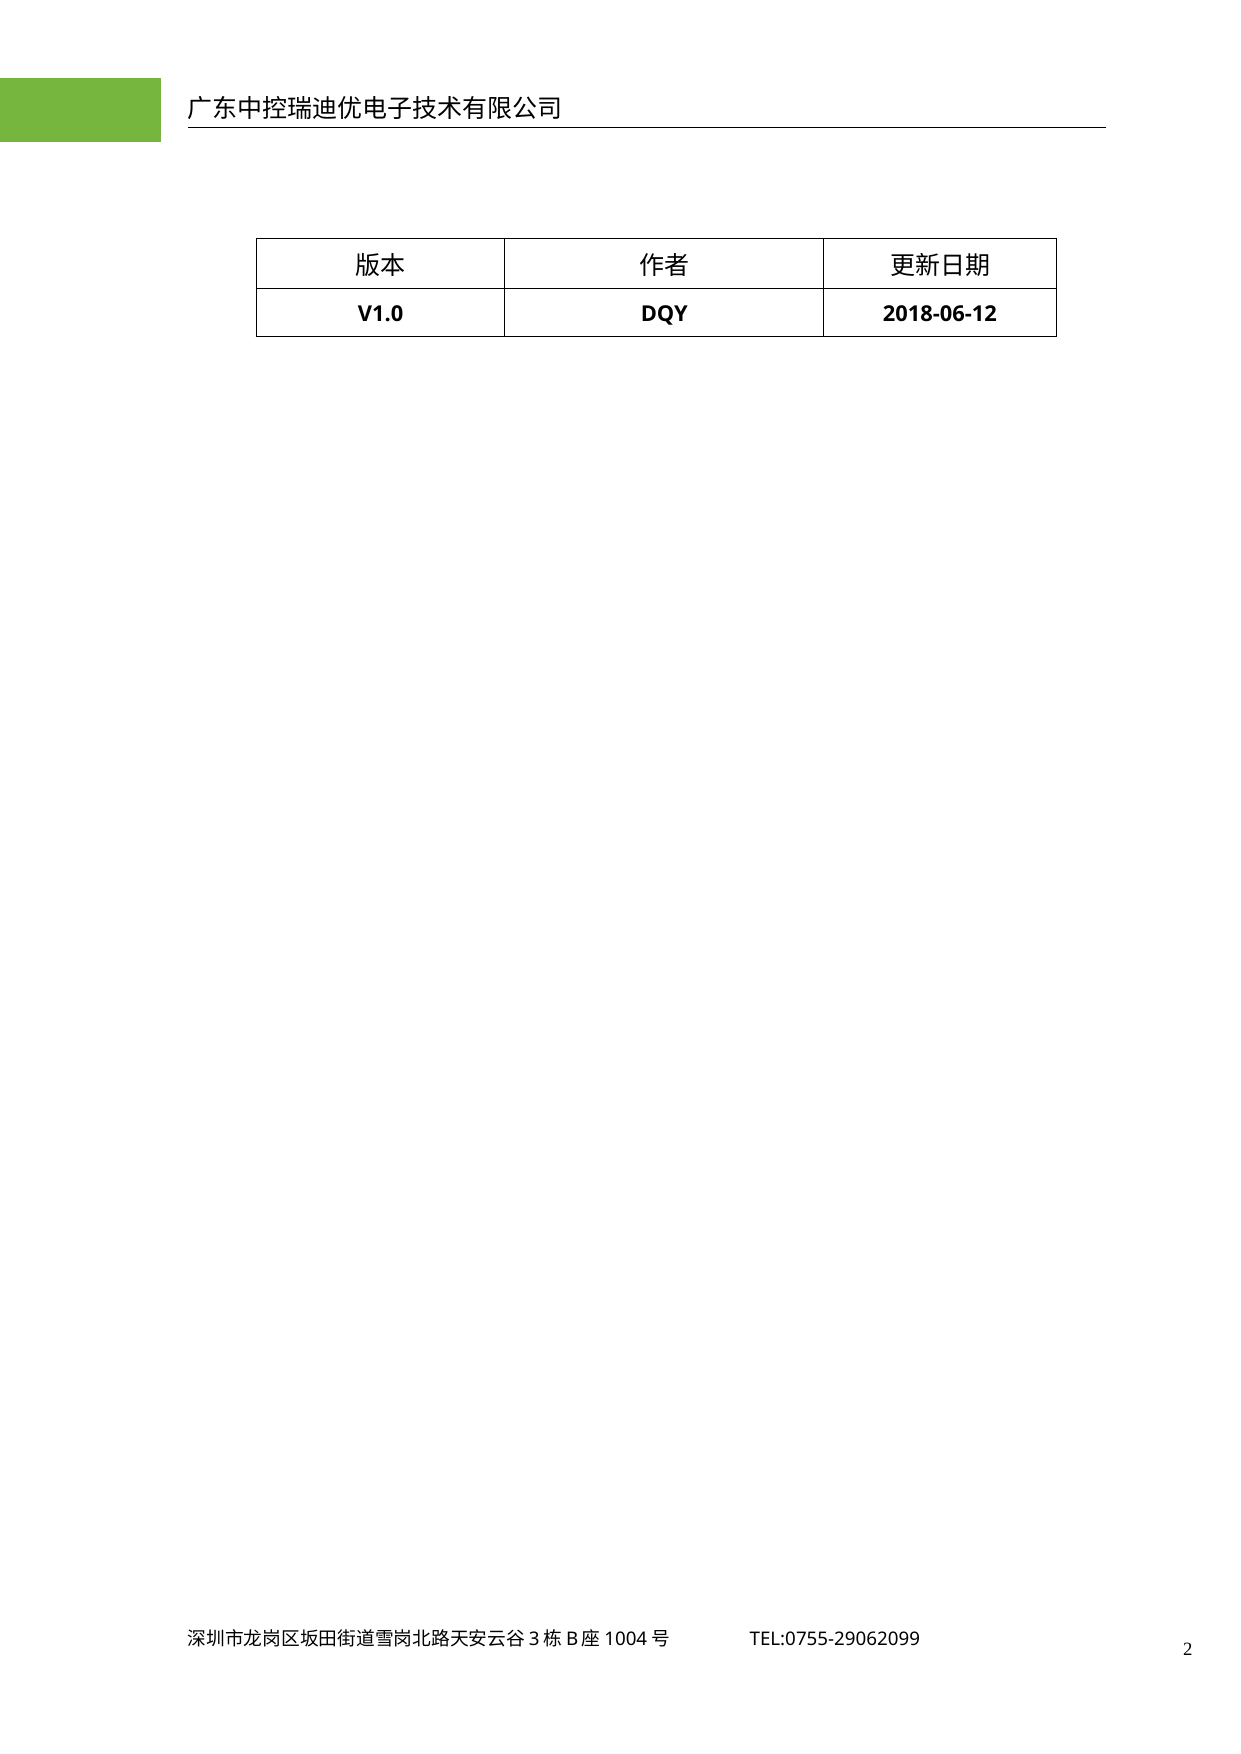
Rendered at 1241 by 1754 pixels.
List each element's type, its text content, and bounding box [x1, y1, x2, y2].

table_header 作者 [505, 239, 823, 288]
table_header 更新日期 [824, 239, 1056, 288]
table_cell V1.0 [257, 289, 504, 336]
table_cell DQY [505, 289, 823, 336]
table_header 版本 [257, 239, 504, 288]
table_cell 2018-06-12 [824, 289, 1056, 336]
